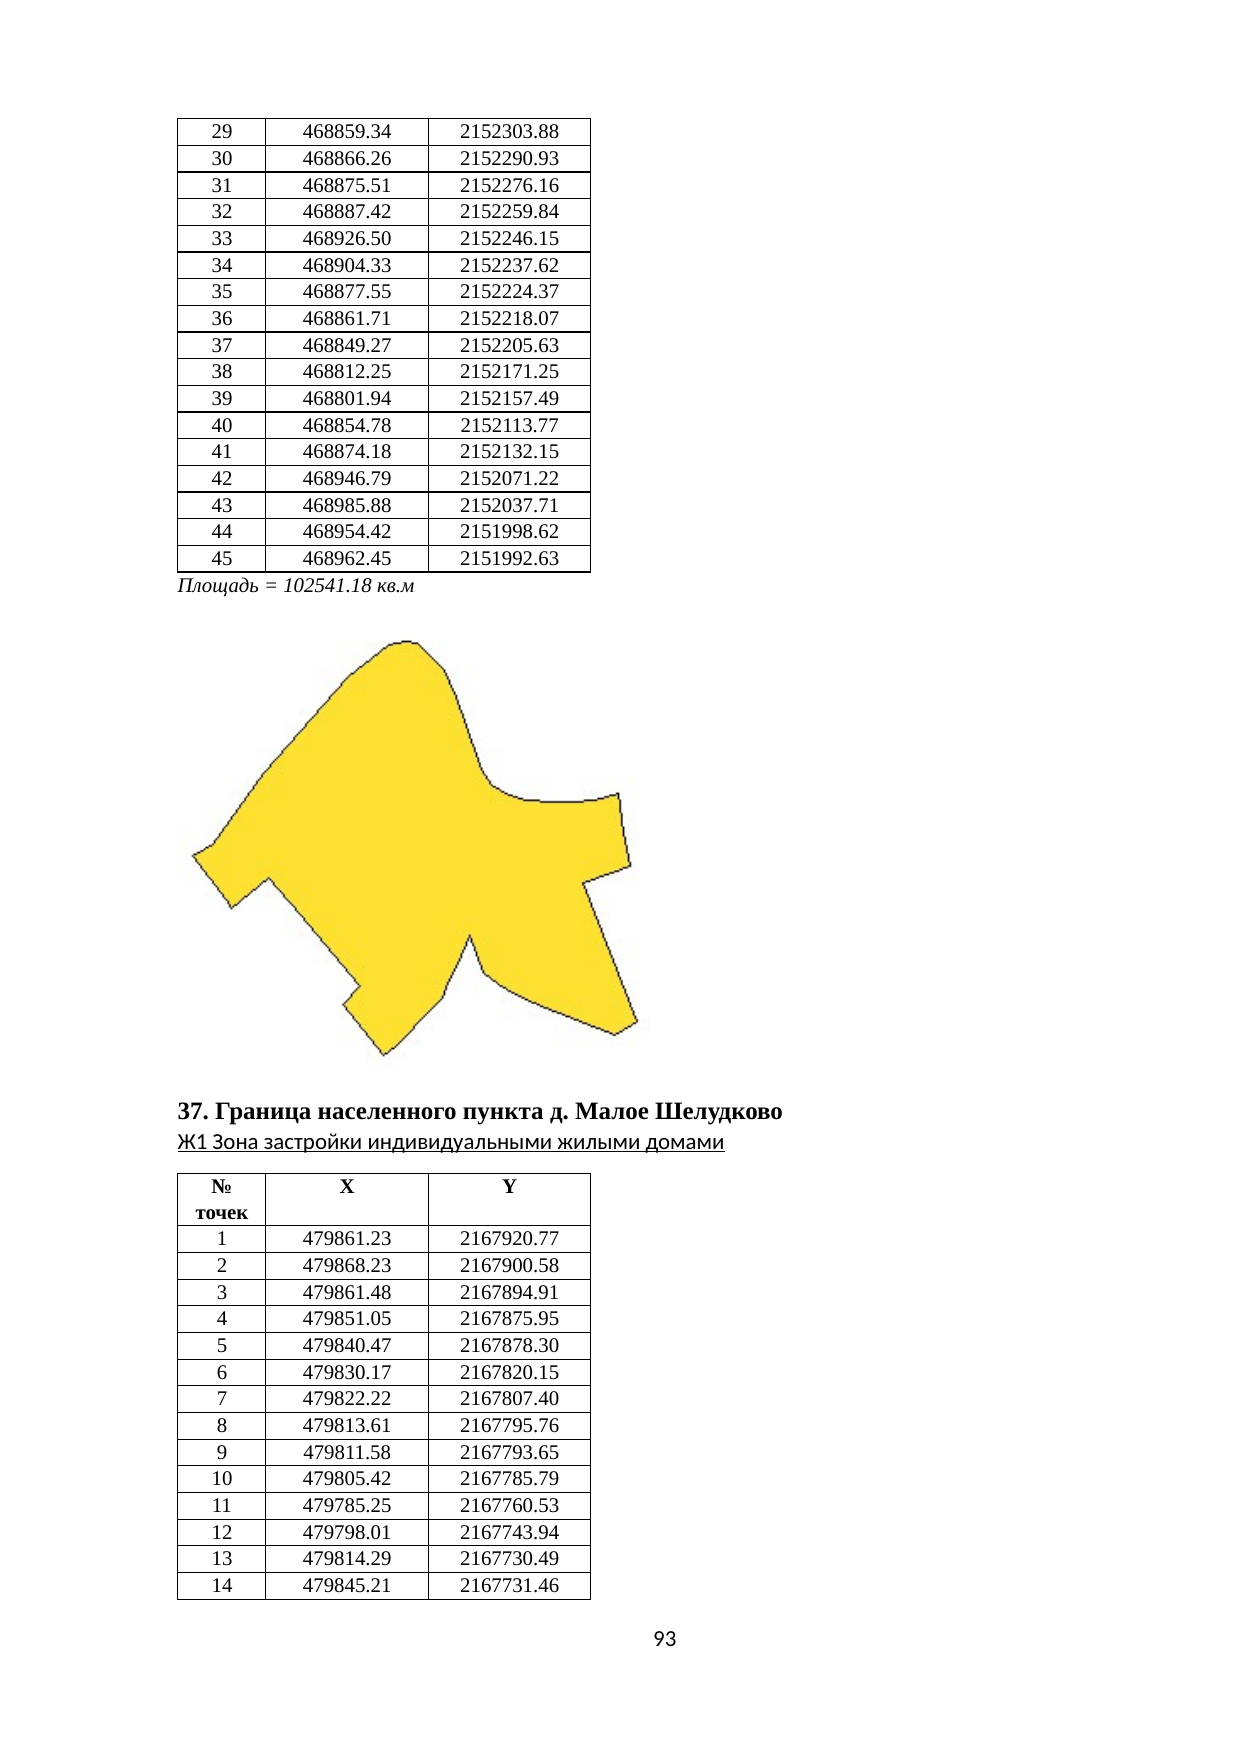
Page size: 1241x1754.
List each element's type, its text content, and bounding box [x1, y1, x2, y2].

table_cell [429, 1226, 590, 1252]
text Площадь = 102541.18 кв.м [177, 572, 1152, 597]
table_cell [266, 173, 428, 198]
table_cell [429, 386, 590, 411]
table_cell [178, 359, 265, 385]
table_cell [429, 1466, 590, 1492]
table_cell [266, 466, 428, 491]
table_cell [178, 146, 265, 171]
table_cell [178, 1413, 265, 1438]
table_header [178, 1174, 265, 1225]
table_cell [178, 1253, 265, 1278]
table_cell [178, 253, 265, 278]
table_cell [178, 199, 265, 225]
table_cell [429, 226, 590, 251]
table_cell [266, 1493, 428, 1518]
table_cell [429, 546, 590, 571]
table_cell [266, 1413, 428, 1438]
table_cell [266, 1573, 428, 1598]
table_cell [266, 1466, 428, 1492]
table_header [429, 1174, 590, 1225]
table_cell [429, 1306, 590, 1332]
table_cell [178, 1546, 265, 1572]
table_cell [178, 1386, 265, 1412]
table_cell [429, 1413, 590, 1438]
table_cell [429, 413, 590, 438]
text Ж1 Зона застройки индивидуальными жилыми домами [177, 1127, 1152, 1155]
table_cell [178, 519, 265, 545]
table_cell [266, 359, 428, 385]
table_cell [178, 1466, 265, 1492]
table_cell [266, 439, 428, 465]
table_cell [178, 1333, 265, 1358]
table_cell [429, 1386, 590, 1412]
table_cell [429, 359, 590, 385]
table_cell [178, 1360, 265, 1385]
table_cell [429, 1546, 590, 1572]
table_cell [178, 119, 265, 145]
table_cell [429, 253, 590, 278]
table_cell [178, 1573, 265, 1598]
picture [177, 614, 693, 1070]
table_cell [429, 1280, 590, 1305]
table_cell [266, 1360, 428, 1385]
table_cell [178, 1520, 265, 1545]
subtitle Граница населенного пункта д. Малое Шелудково [177, 1096, 1152, 1125]
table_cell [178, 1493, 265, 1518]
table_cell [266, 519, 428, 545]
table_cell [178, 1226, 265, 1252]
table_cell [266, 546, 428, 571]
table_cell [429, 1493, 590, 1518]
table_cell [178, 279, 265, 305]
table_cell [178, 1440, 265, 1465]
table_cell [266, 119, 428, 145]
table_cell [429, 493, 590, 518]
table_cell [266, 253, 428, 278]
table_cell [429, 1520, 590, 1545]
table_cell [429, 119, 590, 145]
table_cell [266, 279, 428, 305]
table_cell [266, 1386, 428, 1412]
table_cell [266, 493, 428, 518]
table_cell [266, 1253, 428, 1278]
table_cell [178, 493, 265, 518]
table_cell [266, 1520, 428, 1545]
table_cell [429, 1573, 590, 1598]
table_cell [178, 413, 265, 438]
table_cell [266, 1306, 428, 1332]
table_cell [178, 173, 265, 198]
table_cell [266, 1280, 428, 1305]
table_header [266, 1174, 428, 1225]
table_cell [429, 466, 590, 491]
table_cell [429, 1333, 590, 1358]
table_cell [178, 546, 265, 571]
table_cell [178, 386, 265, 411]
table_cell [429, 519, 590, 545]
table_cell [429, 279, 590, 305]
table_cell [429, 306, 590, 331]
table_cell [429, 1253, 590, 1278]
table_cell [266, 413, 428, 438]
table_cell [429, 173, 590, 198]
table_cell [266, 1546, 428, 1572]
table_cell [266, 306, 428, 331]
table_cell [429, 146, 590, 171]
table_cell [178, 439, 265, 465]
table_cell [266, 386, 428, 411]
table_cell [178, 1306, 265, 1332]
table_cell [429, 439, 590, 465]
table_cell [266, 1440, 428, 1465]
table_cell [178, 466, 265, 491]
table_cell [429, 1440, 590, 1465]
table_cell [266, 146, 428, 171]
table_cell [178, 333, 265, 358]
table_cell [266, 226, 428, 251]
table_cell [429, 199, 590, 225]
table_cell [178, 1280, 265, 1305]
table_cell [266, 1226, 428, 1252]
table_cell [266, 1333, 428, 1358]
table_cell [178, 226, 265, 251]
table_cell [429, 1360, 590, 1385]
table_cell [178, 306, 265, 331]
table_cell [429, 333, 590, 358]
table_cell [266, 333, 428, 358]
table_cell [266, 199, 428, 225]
